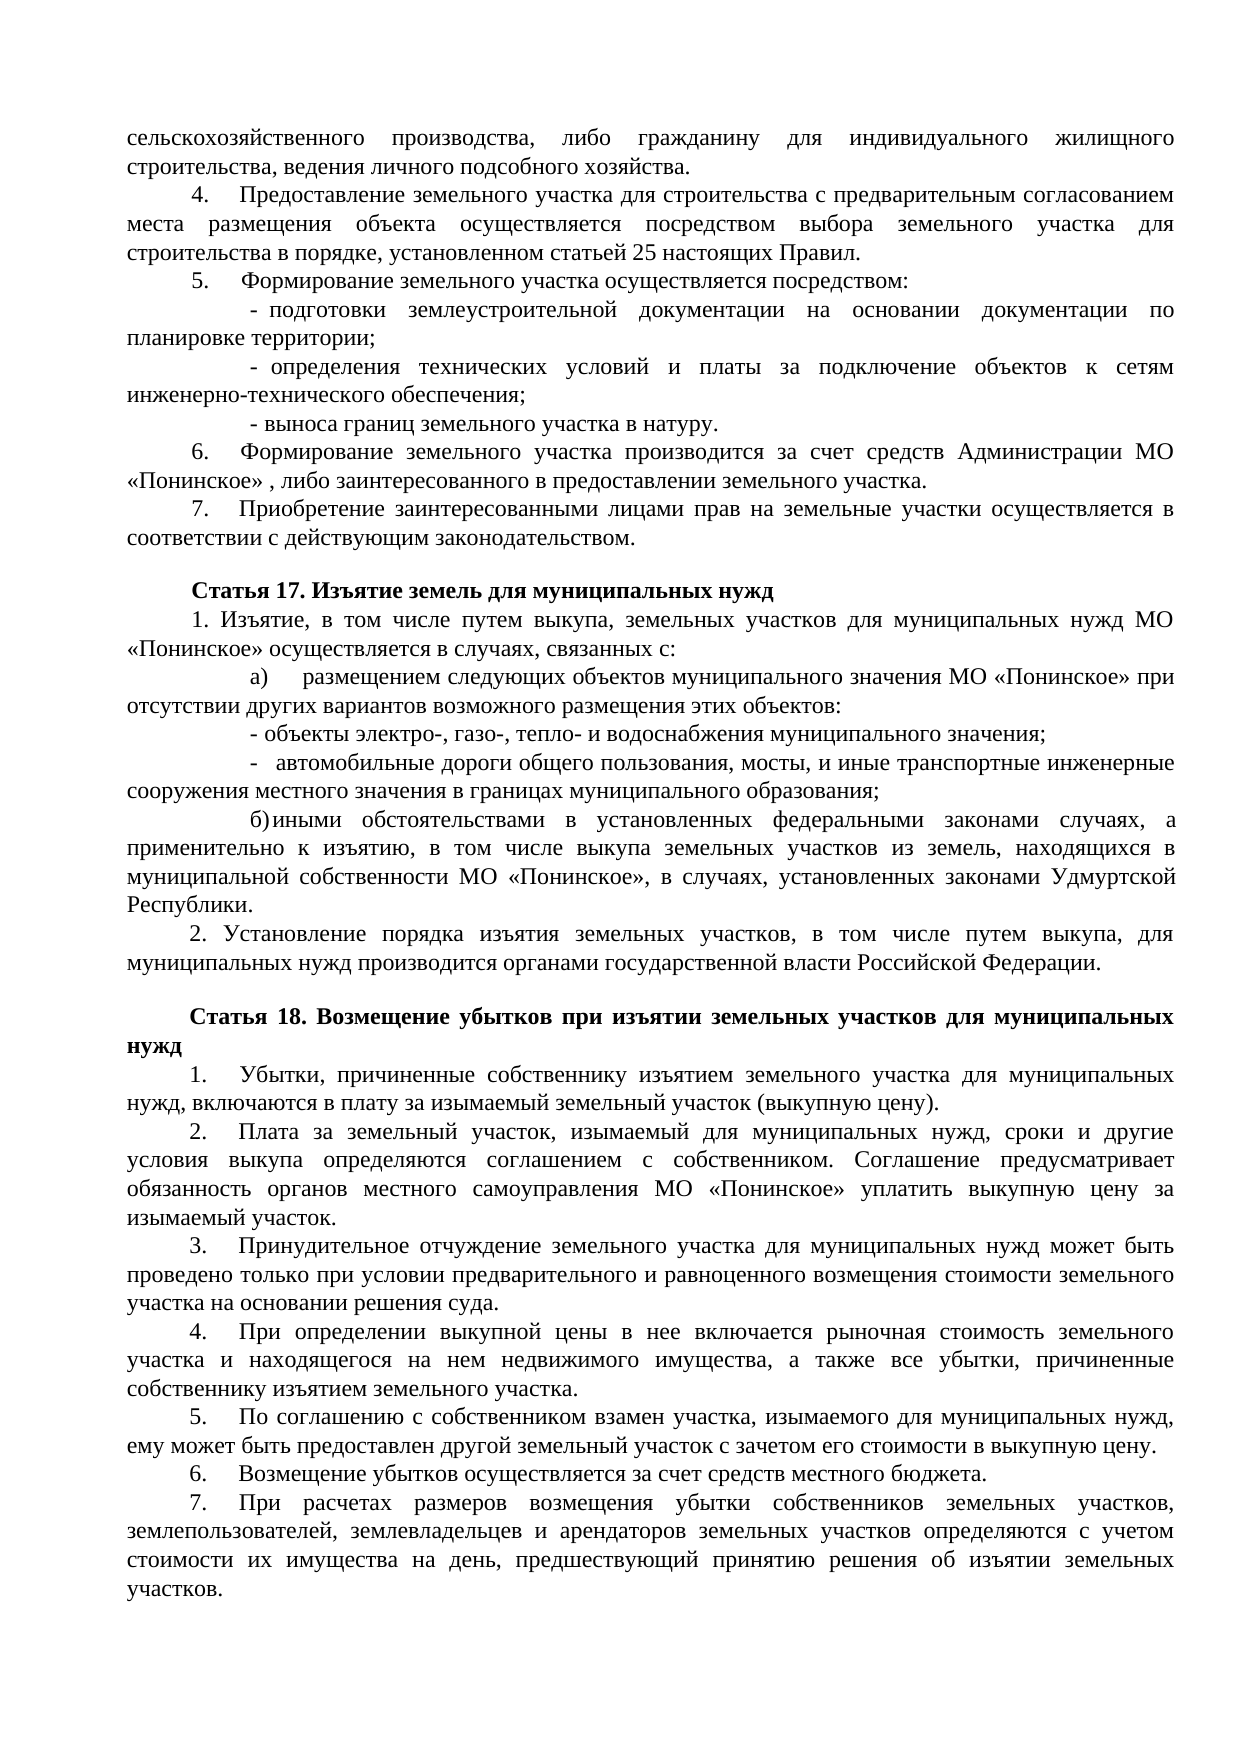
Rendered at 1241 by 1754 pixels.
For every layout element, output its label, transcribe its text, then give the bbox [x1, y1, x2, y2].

list По соглашению с собственником взамен участка, изымаемого для муниципальных нужд, ему может быть предоставлен другой земельный участок с зачетом его стоимости в выкупную цену. [127, 1402, 1176, 1459]
list Предоставление земельного участка для строительства с предварительным согласованием места размещения объекта осуществляется посредством выбора земельного участка для строительства в порядке, установленном статьей 25 настоящих Правил. [127, 180, 1176, 266]
text б) иными обстоятельствами в установленных федеральными законами случаях, а применительно к изъятию, в том числе выкупа земельных участков из земель, находящихся в муниципальной собственности МО «Понинское», в случаях, установленных законами Удмуртской Республики. [127, 804, 1178, 918]
list При определении выкупной цены в нее включается рыночная стоимость земельного участка и находящегося на нем недвижимого имущества, а также все убытки, причиненные собственнику изъятием земельного участка. [127, 1316, 1176, 1402]
list Плата за земельный участок, изымаемый для муниципальных нужд, сроки и другие условия выкупа определяются соглашением с собственником. Соглашение предусматривает обязанность органов местного самоуправления МО «Понинское» уплатить выкупную цену за изымаемый участок. [127, 1116, 1176, 1231]
text а) размещением следующих объектов муниципального значения МО «Понинское» при отсутствии других вариантов возможного размещения этих объектов: [127, 662, 1176, 719]
list При расчетах размеров возмещения убытки собственников земельных участков, землепользователей, землевладельцев и арендаторов земельных участков определяются с учетом стоимости их имущества на день, предшествующий принятию решения об изъятии земельных участков. [127, 1487, 1176, 1602]
list Формирование земельного участка производится за счет средств Администрации МО «Понинское» , либо заинтересованного в предоставлении земельного участка. [127, 437, 1176, 494]
text Статья 18. Возмещение убытков при изъятии земельных участков для муниципальных нужд [127, 1001, 1176, 1059]
list подготовки землеустроительной документации на основании документации по планировке территории; [127, 294, 1176, 351]
text Статья 17. Изъятие земель для муниципальных нужд [127, 576, 1178, 604]
list Приобретение заинтересованными лицами прав на земельные участки осуществляется в соответствии с действующим законодательством. [127, 494, 1176, 551]
list определения технических условий и платы за подключение объектов к сетям инженерно-технического обеспечения; [127, 351, 1176, 408]
list выноса границ земельного участка в натуру. [127, 408, 1178, 437]
list Возмещение убытков осуществляется за счет средств местного бюджета. [127, 1459, 1178, 1487]
list объекты электро-, газо-, тепло- и водоснабжения муниципального значения; [127, 719, 1178, 747]
list Убытки, причиненные собственнику изъятием земельного участка для муниципальных нужд, включаются в плату за изымаемый земельный участок (выкупную цену). [127, 1059, 1176, 1116]
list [127, 123, 1176, 180]
list автомобильные дороги общего пользования, мосты, и иные транспортные инженерные сооружения местного значения в границах муниципального образования; [127, 747, 1176, 804]
list Формирование земельного участка осуществляется посредством: [127, 266, 1178, 294]
text 1. Изъятие, в том числе путем выкупа, земельных участков для муниципальных нужд МО «Понинское» осуществляется в случаях, связанных с: [127, 604, 1176, 662]
text 2. Установление порядка изъятия земельных участков, в том числе путем выкупа, для муниципальных нужд производится органами государственной власти Российской Федерации. [127, 918, 1176, 976]
list Принудительное отчуждение земельного участка для муниципальных нужд может быть проведено только при условии предварительного и равноценного возмещения стоимости земельного участка на основании решения суда. [127, 1231, 1176, 1316]
